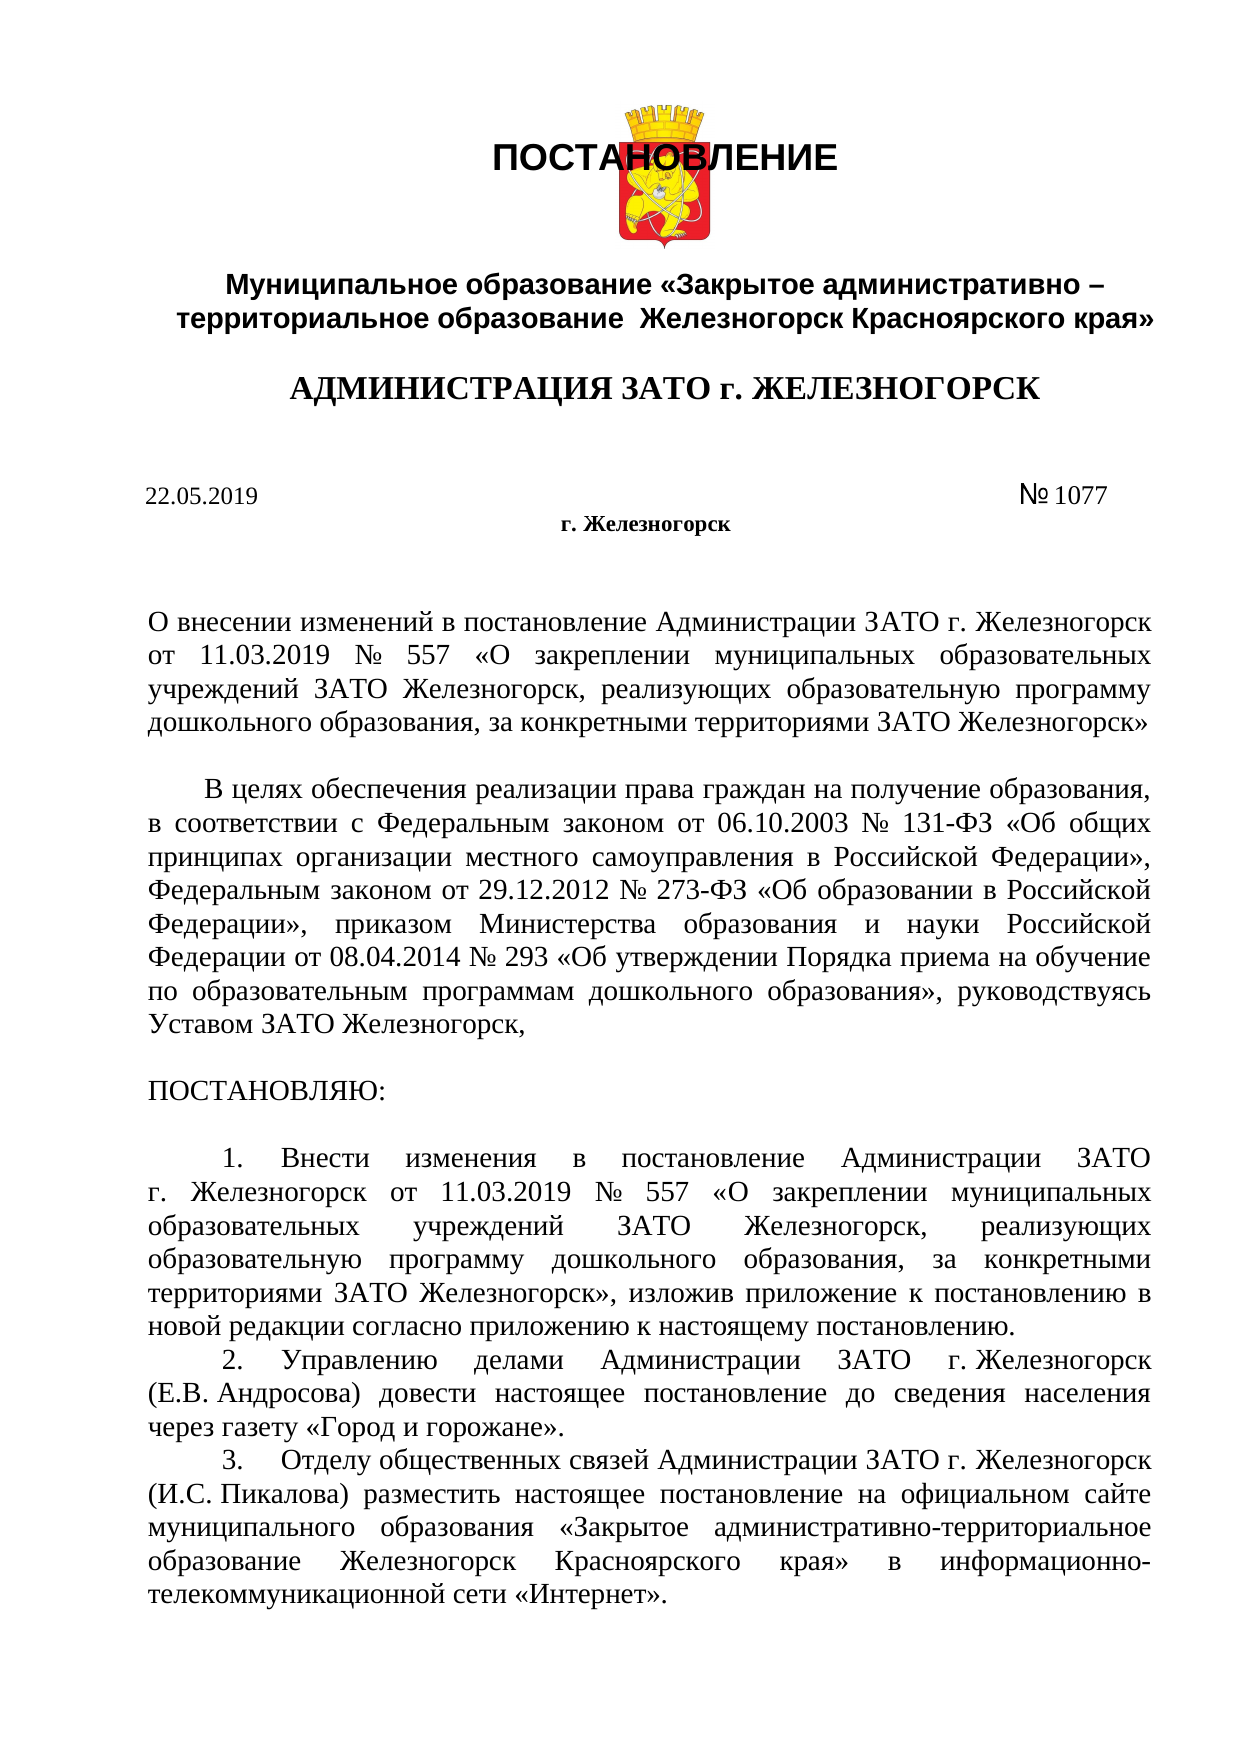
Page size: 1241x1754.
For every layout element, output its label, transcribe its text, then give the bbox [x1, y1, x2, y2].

text Муниципальное образование «Закрытое административно – территориальное образование Железногорск Красноярского края» [149, 267, 1180, 334]
text ПОСТАНОВЛЯЮ: [148, 1074, 1152, 1107]
text 22.05.2019 1077 [121, 479, 1171, 510]
subtitle АДМИНИСТРАЦИЯ ЗАТО г. ЖЕЛЕЗНОГОРСК [149, 368, 1180, 406]
list Управлению делами Администрации ЗАТО г. Железногорск (Е.В. Андросова) довести настоящее постановление до сведения населения через газету «Город и горожане». [148, 1342, 1152, 1443]
text ПОСТАНОВЛЕНИЕ [149, 135, 1180, 178]
picture [614, 178, 715, 249]
list Внести изменения в постановление Администрации ЗАТО г. Железногорск от 11.03.2019 № 557 «О закреплении муниципальных образовательных учреждений ЗАТО Железногорск, реализующих образовательную программу дошкольного образования, за конкретными территориями ЗАТО Железногорск», изложив приложение к постановлению в новой редакции согласно приложению к настоящему постановлению. [148, 1141, 1152, 1342]
picture [614, 101, 715, 135]
text О внесении изменений в постановление Администрации ЗАТО г. Железногорск от 11.03.2019 № 557 «О закреплении муниципальных образовательных учреждений ЗАТО Железногорск, реализующих образовательную программу дошкольного образования, за конкретными территориями ЗАТО Железногорск» [148, 604, 1152, 738]
list Отделу общественных связей Администрации ЗАТО г. Железногорск (И.С. Пикалова) разместить настоящее постановление на официальном сайте муниципального образования «Закрытое административно-территориальное образование Железногорск Красноярского края» в информационно-телекоммуникационной сети «Интернет». [148, 1443, 1152, 1610]
text г. Железногорск [121, 510, 1171, 537]
text В целях обеспечения реализации права граждан на получение образования, в соответствии с Федеральным законом от 06.10.2003 № 131-ФЗ «Об общих принципах организации местного самоуправления в Российской Федерации», Федеральным законом от 29.12.2012 № 273-ФЗ «Об образовании в Российской Федерации», приказом Министерства образования и науки Российской Федерации от 08.04.2014 № 293 «Об утверждении Порядка приема на обучение по образовательным программам дошкольного образования», руководствуясь Уставом ЗАТО Железногорск, [148, 772, 1152, 1040]
